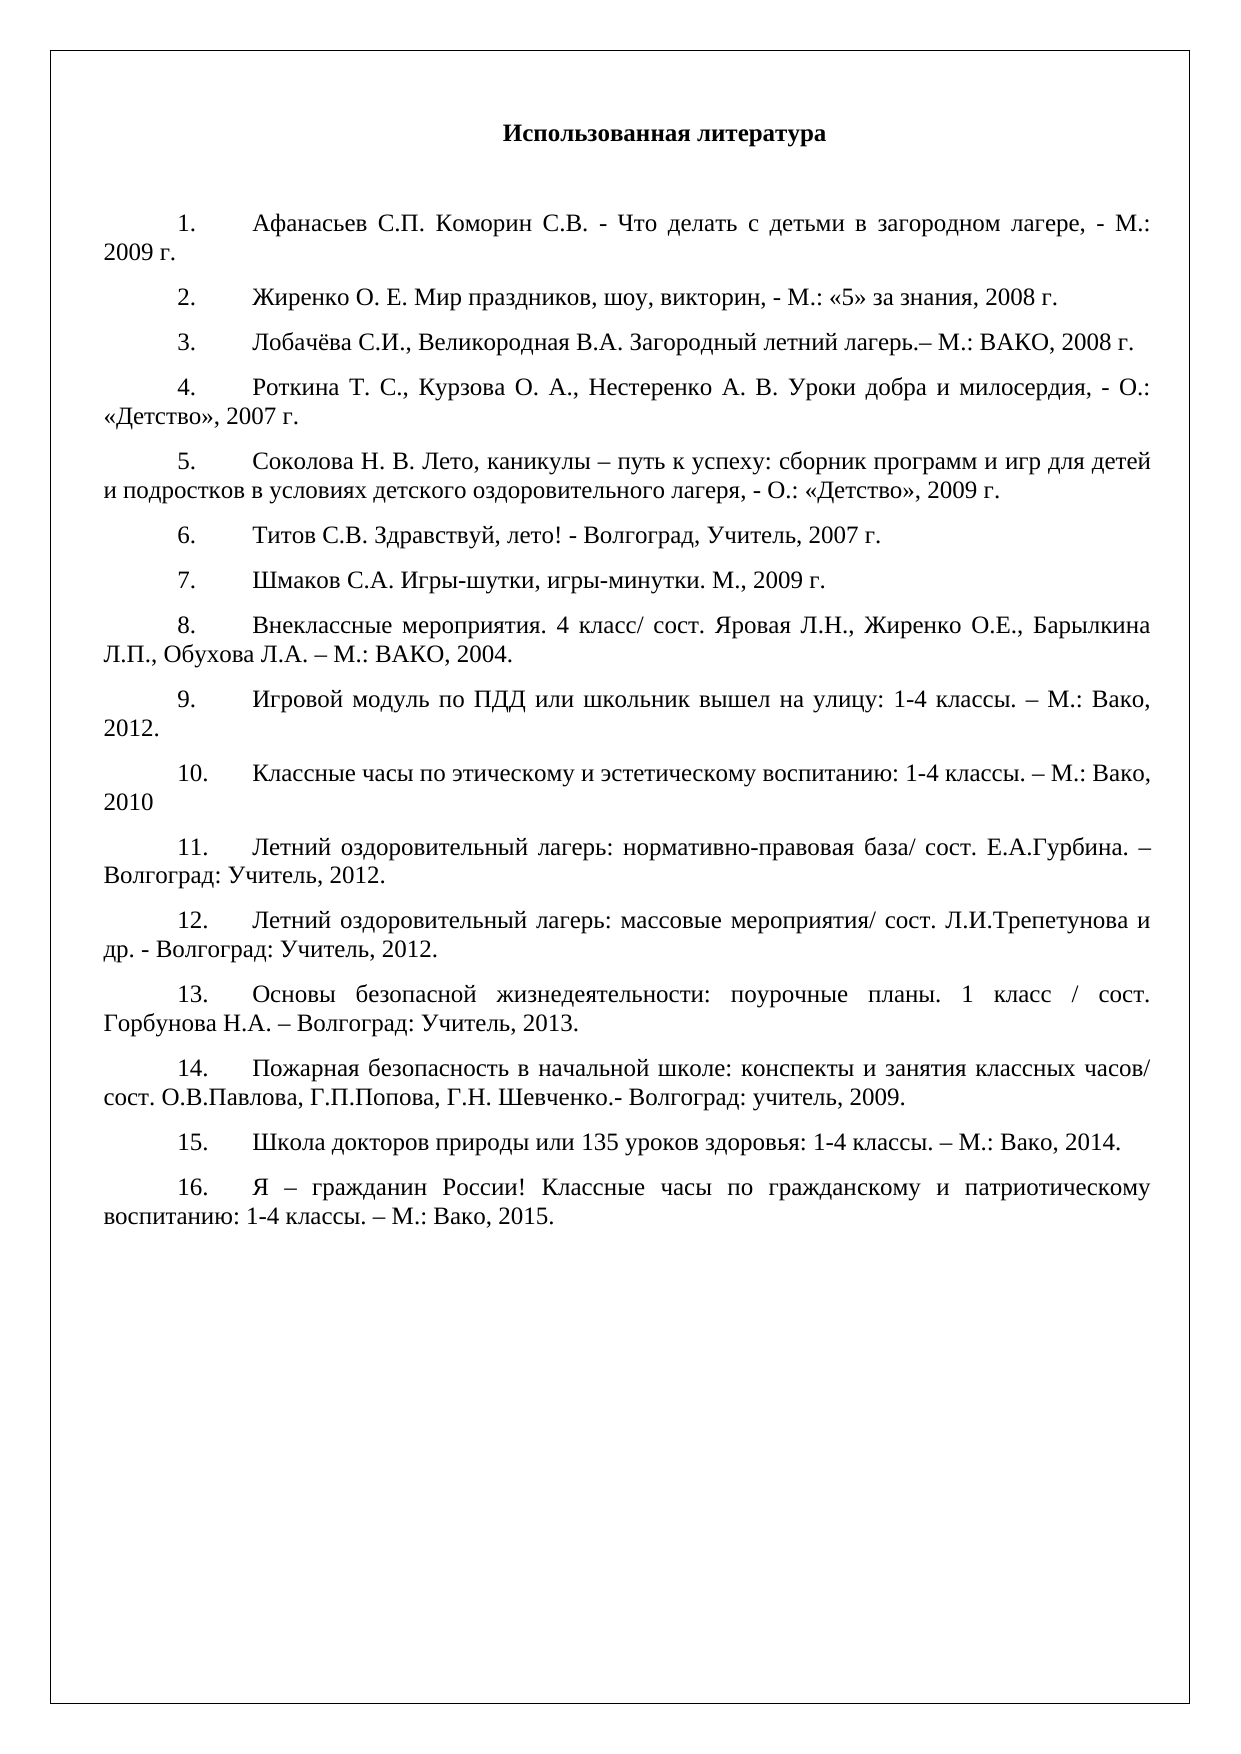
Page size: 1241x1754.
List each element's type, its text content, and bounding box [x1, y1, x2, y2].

list Основы безопасной жизнедеятельности: поурочные планы. 1 класс / сост. Горбунова Н.А. – Волгоград: Учитель, 2013. [103, 979, 1152, 1037]
list Внеклассные мероприятия. 4 класс/ сост. Яровая Л.Н., Жиренко О.Е., Барылкина Л.П., Обухова Л.А. – М.: ВАКО, 2004. [103, 610, 1152, 668]
list Афанасьев С.П. Коморин С.В. - Что делать с детьми в загородном лагере, - М.: 2009 г. [103, 208, 1152, 266]
list Шмаков С.А. Игры-шутки, игры-минутки. М., 2009 г. [103, 565, 1152, 594]
list Я – гражданин России! Классные часы по гражданскому и патриотическому воспитанию: 1-4 классы. – М.: Вако, 2015. [103, 1172, 1152, 1230]
list Титов С.В. Здравствуй, лето! - Волгоград, Учитель, 2007 г. [103, 520, 1152, 549]
text Использованная литература [103, 118, 1152, 147]
list Роткина Т. С., Курзова О. А., Нестеренко А. В. Уроки добра и милосердия, - О.: «Детство», 2007 г. [103, 372, 1152, 430]
list Игровой модуль по ПДД или школьник вышел на улицу: 1-4 классы. – М.: Вако, 2012. [103, 684, 1152, 742]
list Лобачёва С.И., Великородная В.А. Загородный летний лагерь.– М.: ВАКО, 2008 г. [103, 327, 1152, 356]
list Жиренко О. Е. Мир праздников, шоу, викторин, - М.: «5» за знания, 2008 г. [103, 282, 1152, 311]
list Летний оздоровительный лагерь: нормативно-правовая база/ сост. Е.А.Гурбина. – Волгоград: Учитель, 2012. [103, 832, 1152, 889]
list Пожарная безопасность в начальной школе: конспекты и занятия классных часов/ сост. О.В.Павлова, Г.П.Попова, Г.Н. Шевченко.- Волгоград: учитель, 2009. [103, 1053, 1152, 1111]
list Соколова Н. В. Лето, каникулы – путь к успеху: сборник программ и игр для детей и подростков в условиях детского оздоровительного лагеря, - О.: «Детство», 2009 г. [103, 446, 1152, 504]
list Летний оздоровительный лагерь: массовые мероприятия/ сост. Л.И.Трепетунова и др. - Волгоград: Учитель, 2012. [103, 906, 1152, 963]
list Школа докторов природы или 135 уроков здоровья: 1-4 классы. – М.: Вако, 2014. [103, 1127, 1152, 1156]
list Классные часы по этическому и эстетическому воспитанию: 1-4 классы. – М.: Вако, 2010 [103, 758, 1152, 815]
